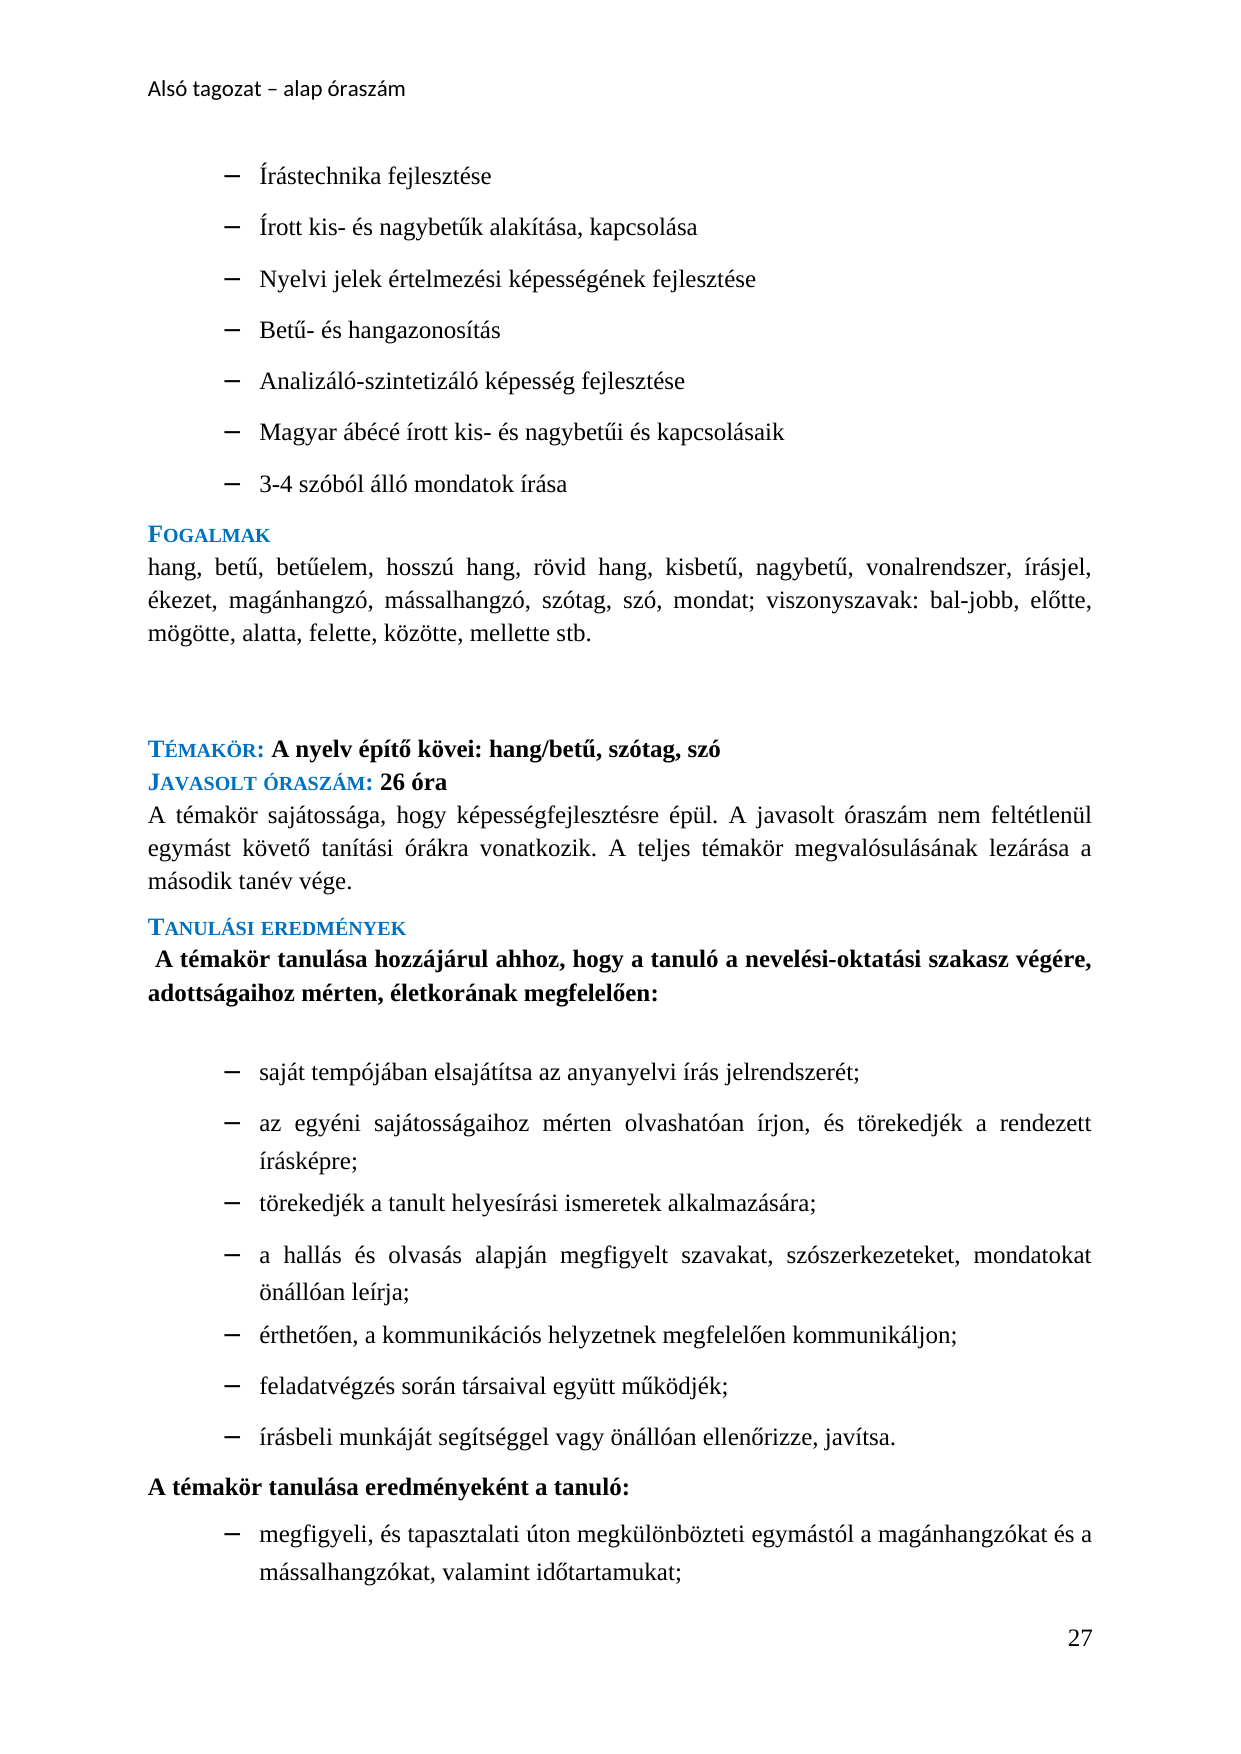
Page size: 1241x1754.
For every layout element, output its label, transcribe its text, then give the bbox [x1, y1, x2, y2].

list Nyelvi jelek értelmezési képességének fejlesztése [222, 250, 1093, 301]
list az egyéni sajátosságaihoz mérten olvashatóan írjon, és törekedjék a rendezett írásképre; [222, 1095, 1093, 1175]
subtitle Témakör: A nyelv építő kövei: hang/betű, szótag, szó [148, 734, 1093, 763]
text A témakör tanulása eredményeként a tanuló: [148, 1472, 1093, 1501]
list Írástechnika fejlesztése [222, 148, 1093, 199]
list Írott kis- és nagybetűk alakítása, kapcsolása [222, 199, 1093, 250]
list 3-4 szóból álló mondatok írása [222, 455, 1093, 506]
list saját tempójában elsajátítsa az anyanyelvi írás jelrendszerét; [222, 1044, 1093, 1095]
list feladatvégzés során társaival együtt működjék; [222, 1357, 1093, 1409]
list Magyar ábécé írott kis- és nagybetűi és kapcsolásaik [222, 404, 1093, 455]
list a hallás és olvasás alapján megfigyelt szavakat, szószerkezeteket, mondatokat önállóan leírja; [222, 1226, 1093, 1306]
list megfigyeli, és tapasztalati úton megkülönbözteti egymástól a magánhangzókat és a mássalhangzókat, valamint időtartamukat; [222, 1505, 1093, 1585]
text hang, betű, betűelem, hosszú hang, rövid hang, kisbetű, nagybetű, vonalrendszer, írásjel, ékezet, magánhangzó, mássalhangzó, szótag, szó, mondat; viszonyszavak: bal-jobb, előtte, mögötte, alatta, felette, közötte, mellette stb. [148, 552, 1093, 647]
list írásbeli munkáját segítséggel vagy önállóan ellenőrizze, javítsa. [222, 1409, 1093, 1460]
text Javasolt óraszám: 26 óra [148, 767, 1093, 796]
subtitle Fogalmak [148, 519, 1093, 548]
text A témakör sajátossága, hogy képességfejlesztésre épül. A javasolt óraszám nem feltétlenül egymást követő tanítási órákra vonatkozik. A teljes témakör megvalósulásának lezárása a második tanév vége. [148, 800, 1093, 895]
list törekedjék a tanult helyesírási ismeretek alkalmazására; [222, 1175, 1093, 1226]
list Betű- és hangazonosítás [222, 301, 1093, 353]
list Analizáló-szintetizáló képesség fejlesztése [222, 353, 1093, 404]
subtitle Tanulási eredmények [148, 912, 1093, 940]
text A témakör tanulása hozzájárul ahhoz, hogy a tanuló a nevelési-oktatási szakasz végére, adottságaihoz mérten, életkorának megfelelően: [148, 944, 1093, 1006]
list érthetően, a kommunikációs helyzetnek megfelelően kommunikáljon; [222, 1306, 1093, 1357]
